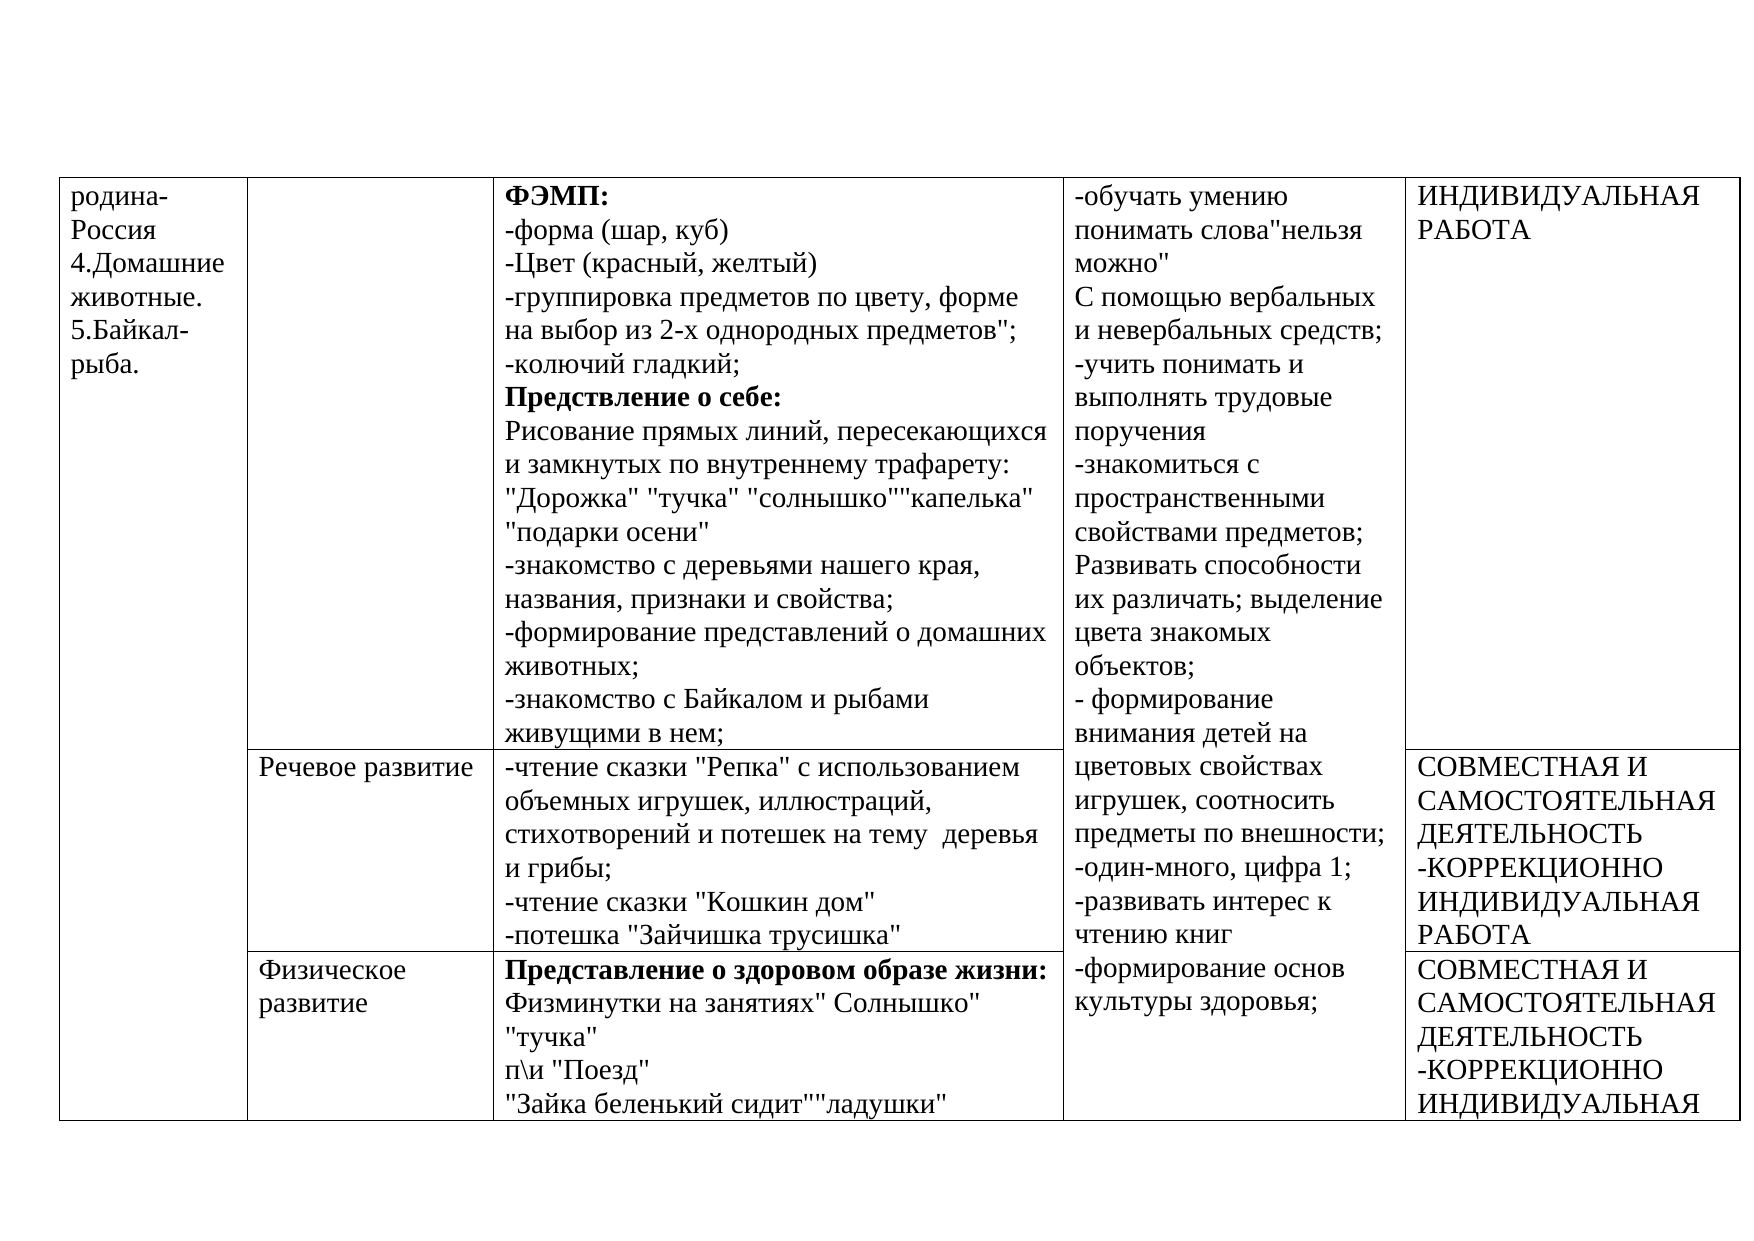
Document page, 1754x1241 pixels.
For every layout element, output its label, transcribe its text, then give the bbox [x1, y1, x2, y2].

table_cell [1406, 952, 1739, 1119]
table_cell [1406, 178, 1739, 748]
table_cell Физическое развитие [248, 952, 493, 1119]
table_cell -чтение сказки "Репка" с использованием объемных игрушек, иллюстраций, стихотворений и потешек на тему деревья и грибы; -чтение сказки "Кошкин дом" -потешка "Зайчишка трусишка" [494, 750, 1063, 951]
table_cell СОВМЕСТНАЯ И САМОСТОЯТЕЛЬНАЯ ДЕЯТЕЛЬНОСТЬ -КОРРЕКЦИОННО ИНДИВИДУАЛЬНАЯ РАБОТА [1406, 750, 1739, 951]
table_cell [494, 952, 1063, 1119]
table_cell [248, 178, 493, 748]
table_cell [494, 178, 1063, 748]
table_cell Речевое развитие [248, 750, 493, 951]
